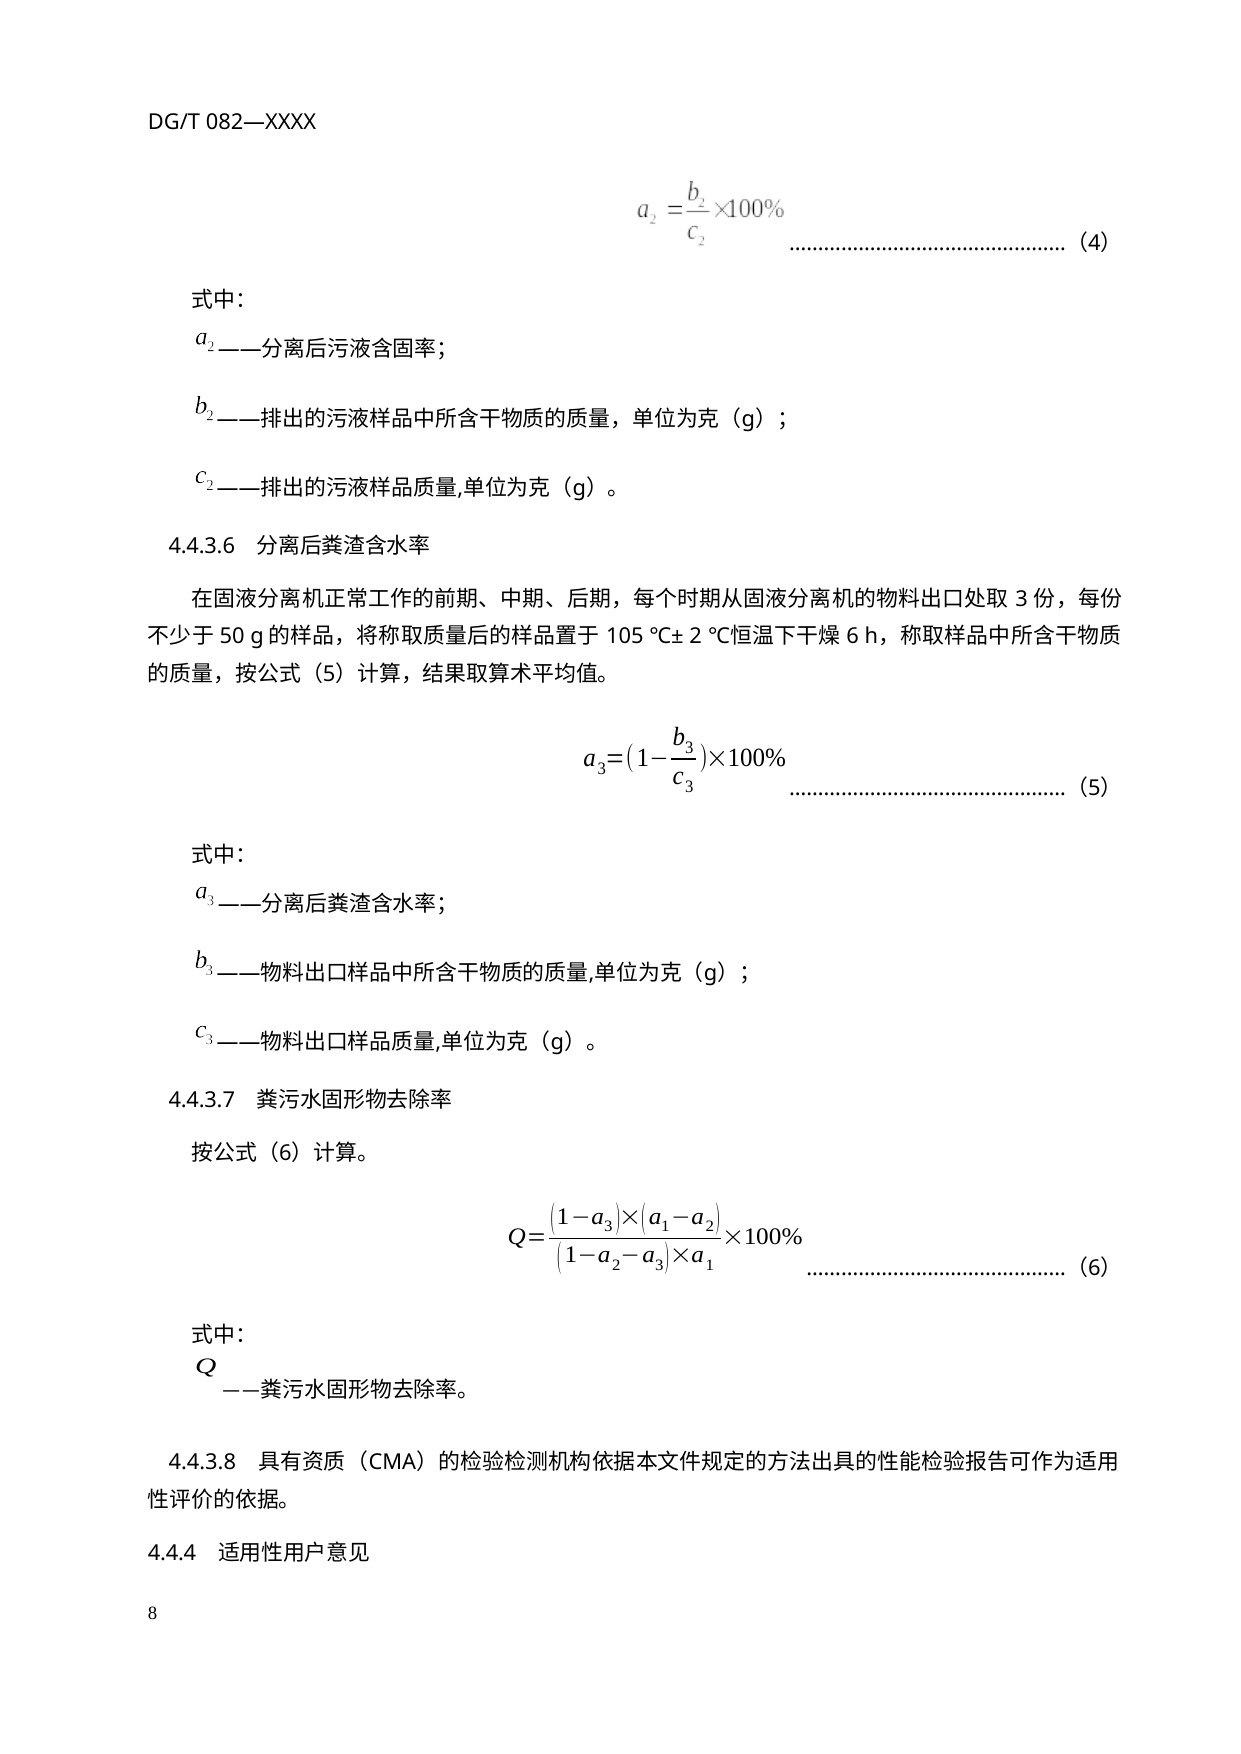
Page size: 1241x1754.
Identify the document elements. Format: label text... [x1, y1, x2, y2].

text …………………………………………（4） [148, 176, 1122, 256]
text ——分离后粪渣含水率； [148, 873, 1122, 917]
text ——排出的污液样品中所含干物质的质量，单位为克（g）； [148, 388, 1122, 432]
text ——粪污水固形物去除率。 [148, 1353, 1122, 1418]
text 在固液分离机正常工作的前期、中期、后期，每个时期从固液分离机的物料出口处取 3 份，每份不少于 50 g的样品，将称取质量后的样品置于 105 ℃± 2 ℃恒温下干燥 6 h，称取样品中所含干物质的质量，按公式（5）计算，结果取算术平均值。 [148, 581, 1122, 688]
text …………………………………………（5） [148, 713, 1122, 811]
list 式中： [191, 836, 1122, 869]
text ——物料出口样品中所含干物质的质量,单位为克（g）； [148, 943, 1122, 987]
text 粪污水固形物去除率 [147, 1082, 1122, 1114]
text ——物料出口样品质量,单位为克（g）。 [148, 1012, 1122, 1056]
list 式中： [191, 282, 1122, 314]
text ………………………………………（6） [148, 1193, 1122, 1291]
text ——排出的污液样品质量,单位为克（g）。 [148, 458, 1122, 502]
text 具有资质（CMA）的检验检测机构依据本文件规定的方法出具的性能检验报告可作为适用性评价的依据。 [147, 1444, 1122, 1514]
text 按公式（6）计算。 [148, 1135, 1122, 1168]
list 式中： [191, 1316, 1122, 1349]
text ——分离后污液含固率； [148, 319, 1122, 363]
text 适用性用户意见 [148, 1534, 1122, 1567]
text 分离后粪渣含水率 [147, 527, 1122, 560]
